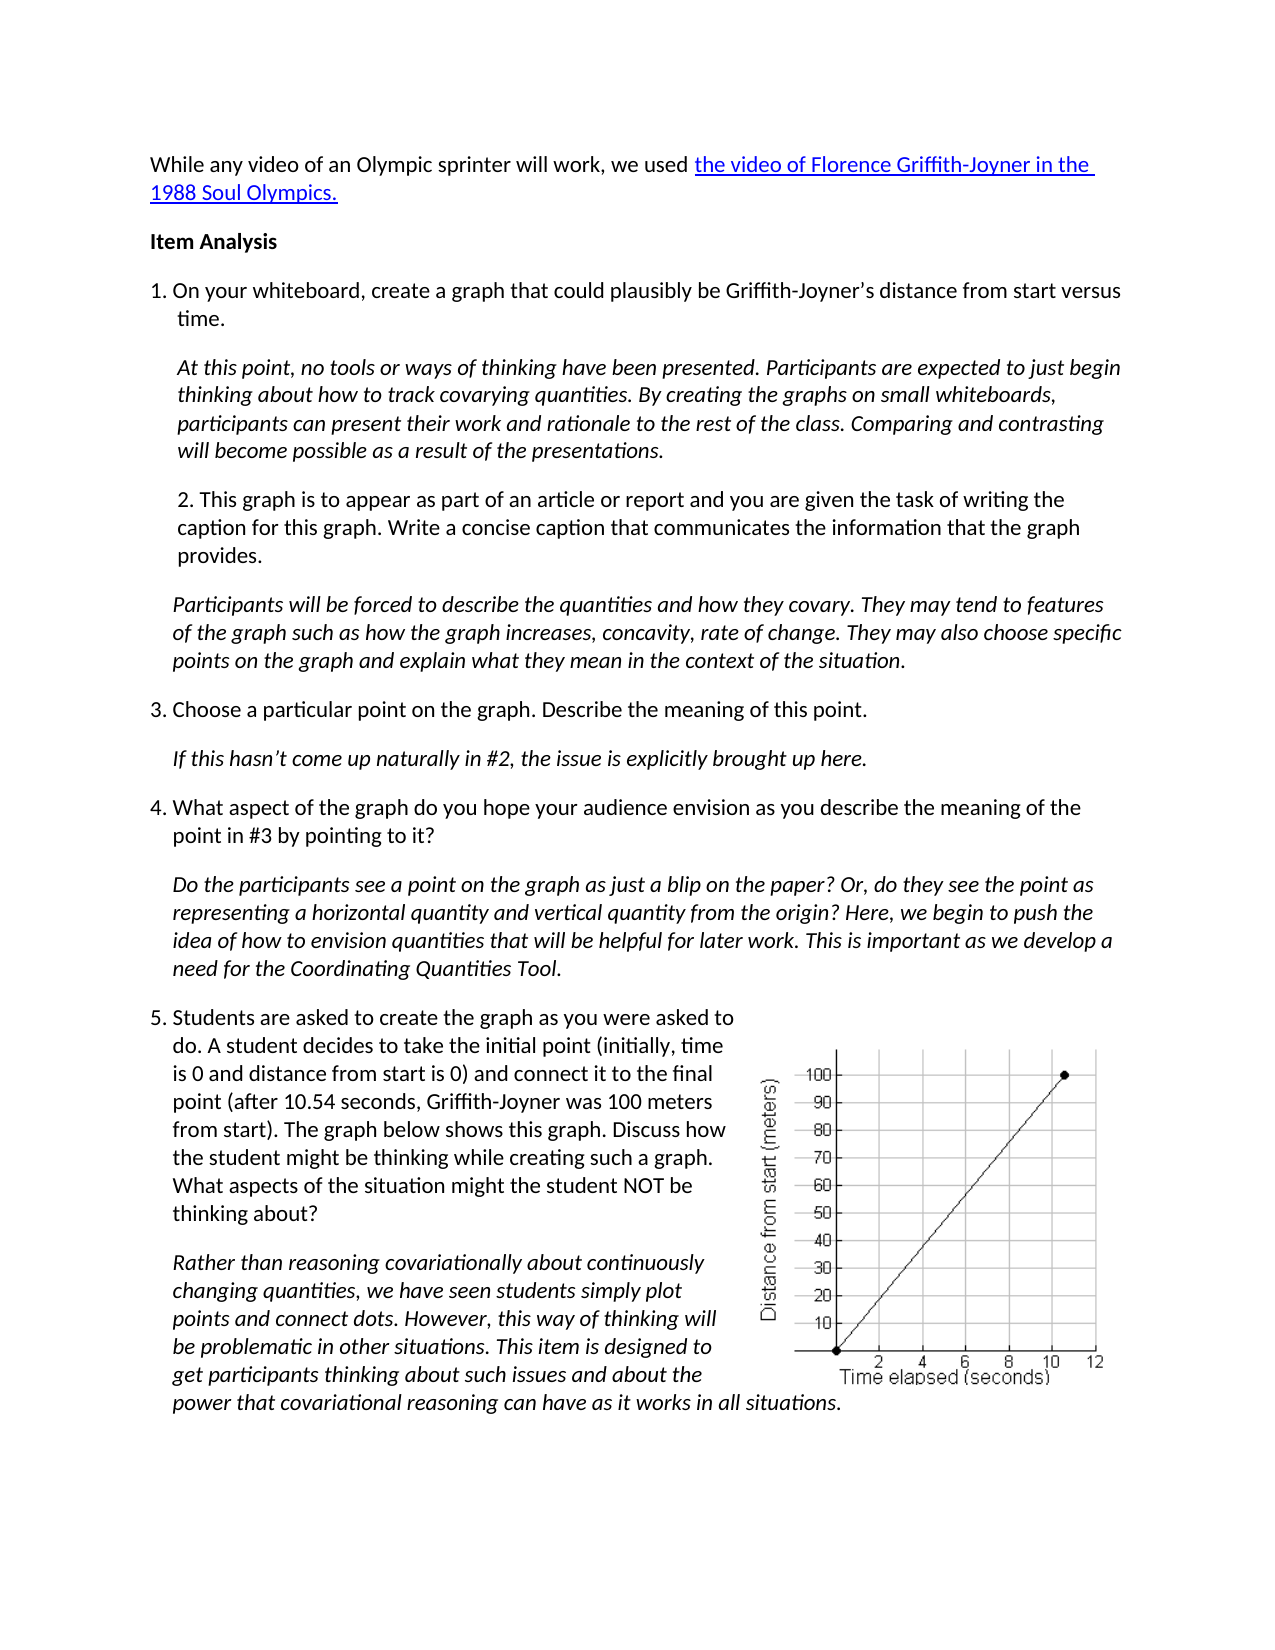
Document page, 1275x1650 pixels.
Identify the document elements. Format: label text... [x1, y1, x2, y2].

text Participants will be forced to describe the quantities and how they covary. They may tend to features of the graph such as how the graph increases, concavity, rate of change. They may also choose specific points on the graph and explain what they mean in the context of the situation. [150, 590, 1125, 674]
text At this point, no tools or ways of thinking have been presented. Participants are expected to just begin thinking about how to track covarying quantities. By creating the graphs on small whiteboards, participants can present their work and rationale to the rest of the class. Comparing and contrasting will become possible as a result of the presentations. [150, 353, 1125, 465]
text 5. Students are asked to create the graph as you were asked to do. A student decides to take the initial point (initially, time is 0 and distance from start is 0) and connect it to the final point (after 10.54 seconds, Griffith-Joyner was 100 meters from start). The graph below shows this graph. Discuss how the student might be thinking while creating such a graph. What aspects of the situation might the student NOT be thinking about? [150, 1003, 1125, 1227]
text Item Analysis [150, 227, 1125, 255]
text 3. Choose a particular point on the graph. Describe the meaning of this point. [150, 695, 1125, 723]
text Rather than reasoning covariationally about continuously changing quantities, we have seen students simply plot points and connect dots. However, this way of thinking will be problematic in other situations. This item is designed to get participants thinking about such issues and about the power that covariational reasoning can have as it works in all situations. [150, 1248, 1125, 1416]
text 1. On your whiteboard, create a graph that could plausibly be Griffith-Joyner’s distance from start versus time. [150, 276, 1125, 332]
text 4. What aspect of the graph do you hope your audience envision as you describe the meaning of the point in #3 by pointing to it? [150, 793, 1125, 849]
picture [757, 1012, 1133, 1385]
text While any video of an Olympic sprinter will work, we used the video of Florence Griffith-Joyner in the 1988 Soul Olympics. [150, 150, 1125, 206]
text If this hasn’t come up naturally in #2, the issue is explicitly brought up here. [150, 744, 1125, 772]
text 2. This graph is to appear as part of an article or report and you are given the task of writing the caption for this graph. Write a concise caption that communicates the information that the graph provides. [150, 486, 1125, 569]
text Do the participants see a point on the graph as just a blip on the paper? Or, do they see the point as representing a horizontal quantity and vertical quantity from the origin? Here, we begin to push the idea of how to envision quantities that will be helpful for later work. This is important as we develop a need for the Coordinating Quantities Tool. [150, 870, 1125, 982]
